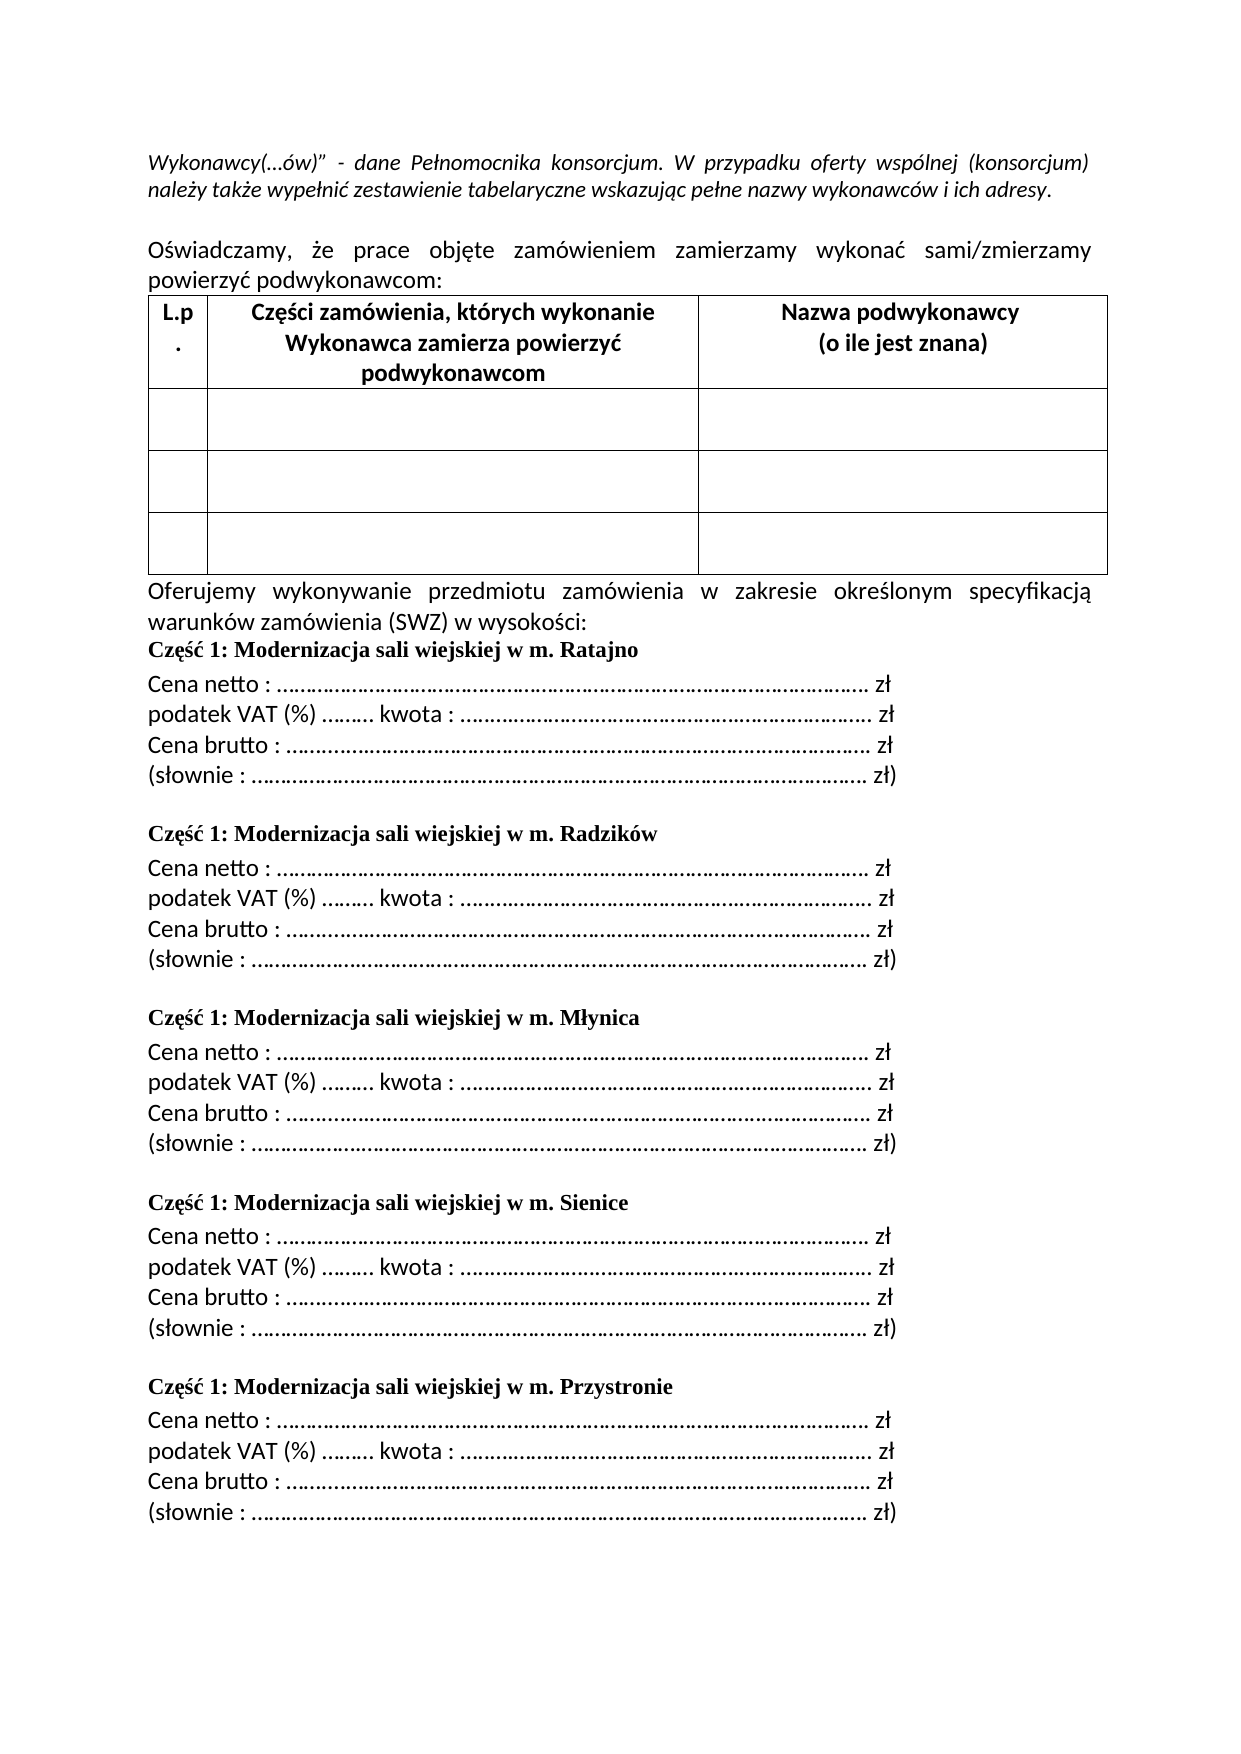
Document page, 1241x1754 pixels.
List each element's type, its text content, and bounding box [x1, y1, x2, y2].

table_cell [149, 513, 207, 574]
table_cell [208, 513, 698, 574]
text Część 1: Modernizacja sali wiejskiej w m. Młynica [148, 1004, 1093, 1031]
table_cell [149, 451, 207, 512]
text Cena netto : …………………………………………………………………………………………. zł [148, 1404, 1093, 1435]
text Oferujemy wykonywanie przedmiotu zamówienia w zakresie określonym specyfikacją warunków zamówienia (SWZ) w wysokości: [148, 575, 1093, 636]
text (słownie : ……………….……………………………………………………………………………. zł) [148, 759, 1093, 790]
text Cena netto : …………………………………………………………………………………………. zł [148, 1036, 1093, 1067]
text Cena brutto : ……....….…………………………………………………………..………………. zł [148, 1465, 1093, 1496]
text Cena netto : …………………………………………………………………………………………. zł [148, 1220, 1093, 1251]
text podatek VAT (%) ……… kwota : …..….…………..…………………….………………….. zł [148, 1251, 1093, 1281]
table_header L.p. [149, 296, 207, 388]
text podatek VAT (%) ……… kwota : …..….…………..…………………….………………….. zł [148, 698, 1093, 729]
text Część 1: Modernizacja sali wiejskiej w m. Przystronie [148, 1373, 1093, 1399]
table_header Części zamówienia, których wykonanie Wykonawca zamierza powierzyć podwykonawcom [208, 296, 698, 388]
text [148, 148, 1093, 204]
text Cena brutto : ……....….…………………………………………………………..………………. zł [148, 729, 1093, 759]
text Część 1: Modernizacja sali wiejskiej w m. Radzików [148, 820, 1093, 847]
text (słownie : ……………….……………………………………………………………………………. zł) [148, 1496, 1093, 1526]
text (słownie : ……………….……………………………………………………………………………. zł) [148, 1312, 1093, 1342]
table_cell [208, 389, 698, 450]
text Cena brutto : ……....….…………………………………………………………..………………. zł [148, 1281, 1093, 1312]
table_header Nazwa podwykonawcy (o ile jest znana) [699, 296, 1107, 388]
table_cell [208, 451, 698, 512]
text podatek VAT (%) ……… kwota : …..….…………..…………………….………………….. zł [148, 882, 1093, 913]
text (słownie : ……………….……………………………………………………………………………. zł) [148, 1128, 1093, 1158]
text podatek VAT (%) ……… kwota : …..….…………..…………………….………………….. zł [148, 1067, 1093, 1097]
text Cena brutto : ……....….…………………………………………………………..………………. zł [148, 1097, 1093, 1128]
table_cell [699, 389, 1107, 450]
text (słownie : ……………….……………………………………………………………………………. zł) [148, 943, 1093, 974]
table_cell [699, 451, 1107, 512]
text Oświadczamy, że prace objęte zamówieniem zamierzamy wykonać sami/zmierzamy powierzyć podwykonawcom: [148, 234, 1093, 295]
text podatek VAT (%) ……… kwota : …..….…………..…………………….………………….. zł [148, 1435, 1093, 1465]
text Cena netto : …………………………………………………………………………………………. zł [148, 668, 1093, 698]
text Cena brutto : ……....….…………………………………………………………..………………. zł [148, 913, 1093, 943]
table_cell [699, 513, 1107, 574]
text Część 1: Modernizacja sali wiejskiej w m. Sienice [148, 1189, 1093, 1215]
table_cell [149, 389, 207, 450]
text Część 1: Modernizacja sali wiejskiej w m. Ratajno [148, 636, 1093, 662]
text Cena netto : …………………………………………………………………………………………. zł [148, 852, 1093, 882]
